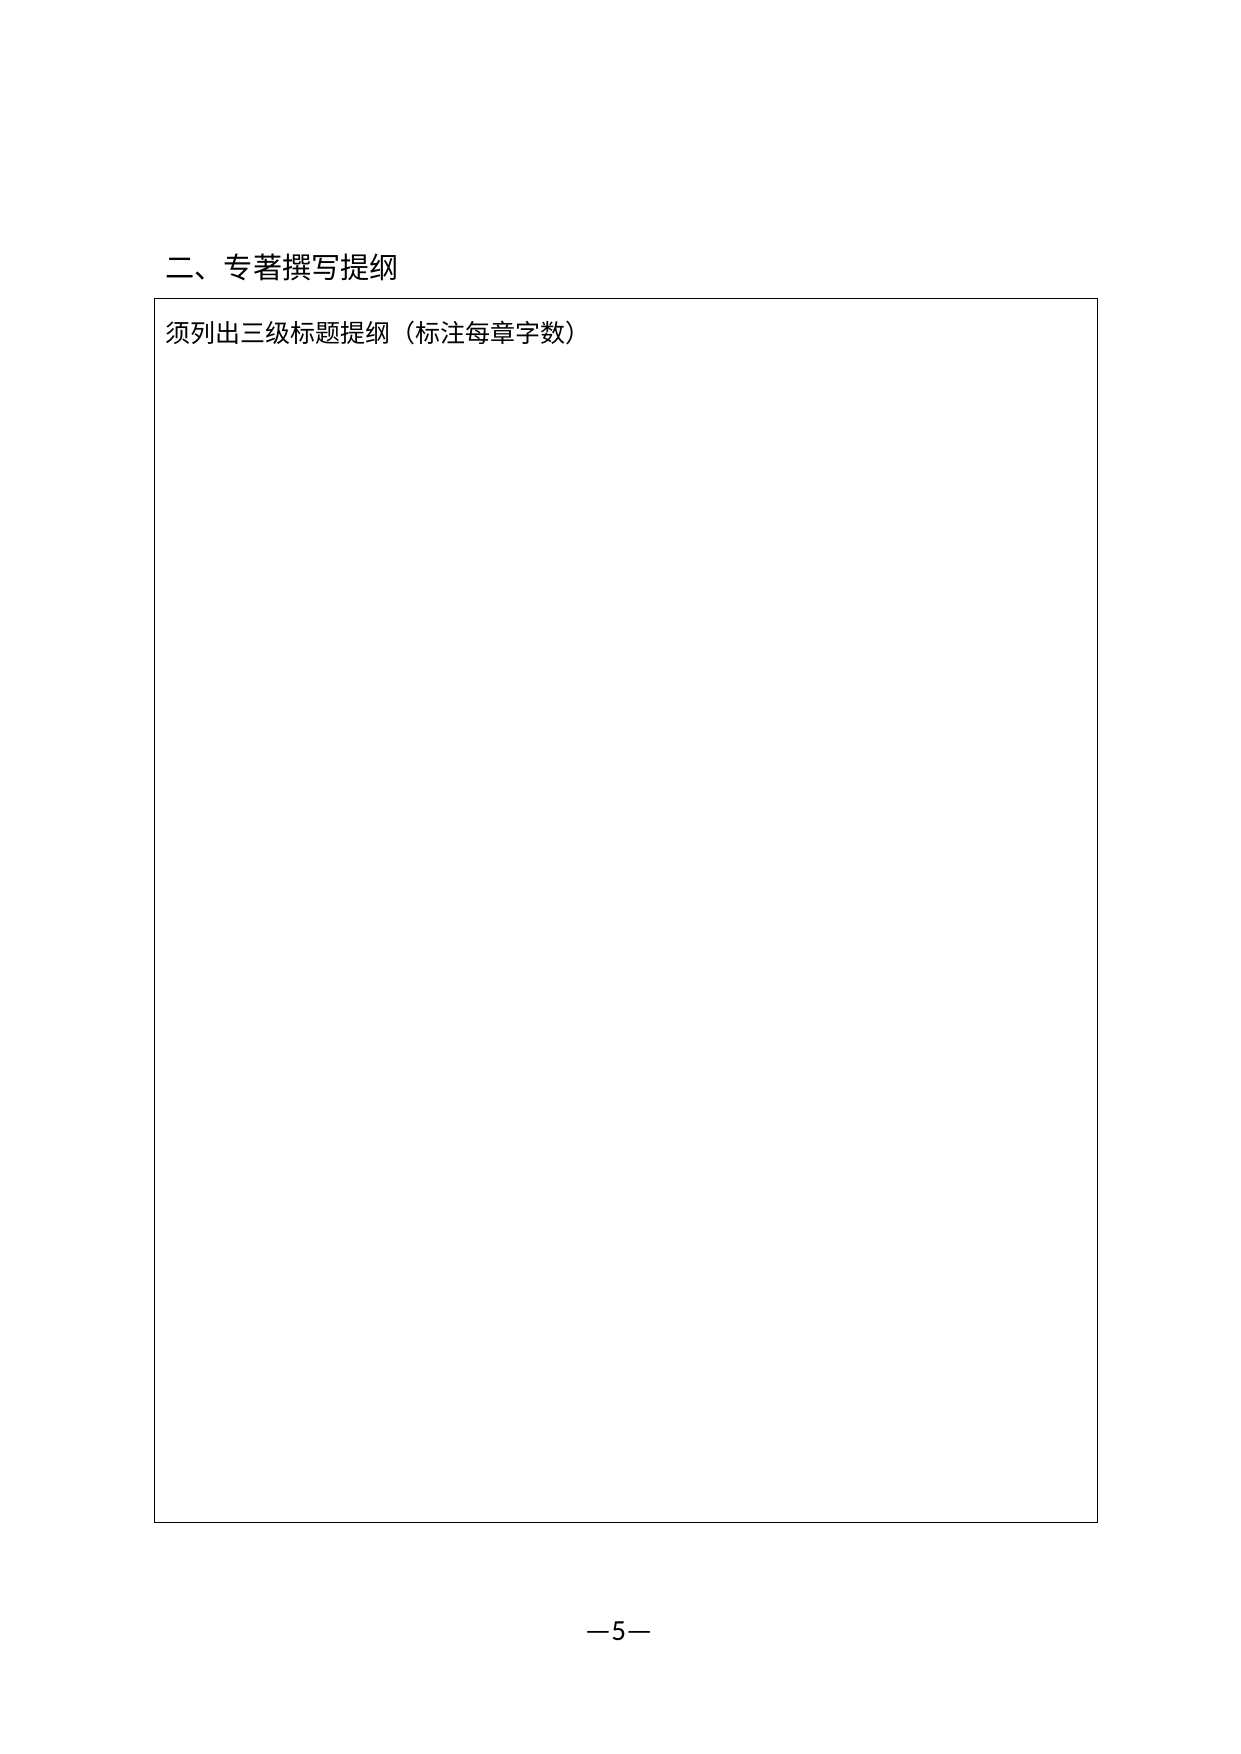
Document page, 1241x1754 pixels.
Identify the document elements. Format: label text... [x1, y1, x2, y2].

text 二、专著撰写提纲 [165, 233, 1087, 298]
table_header 须列出三级标题提纲（标注每章字数） [155, 299, 1097, 1522]
